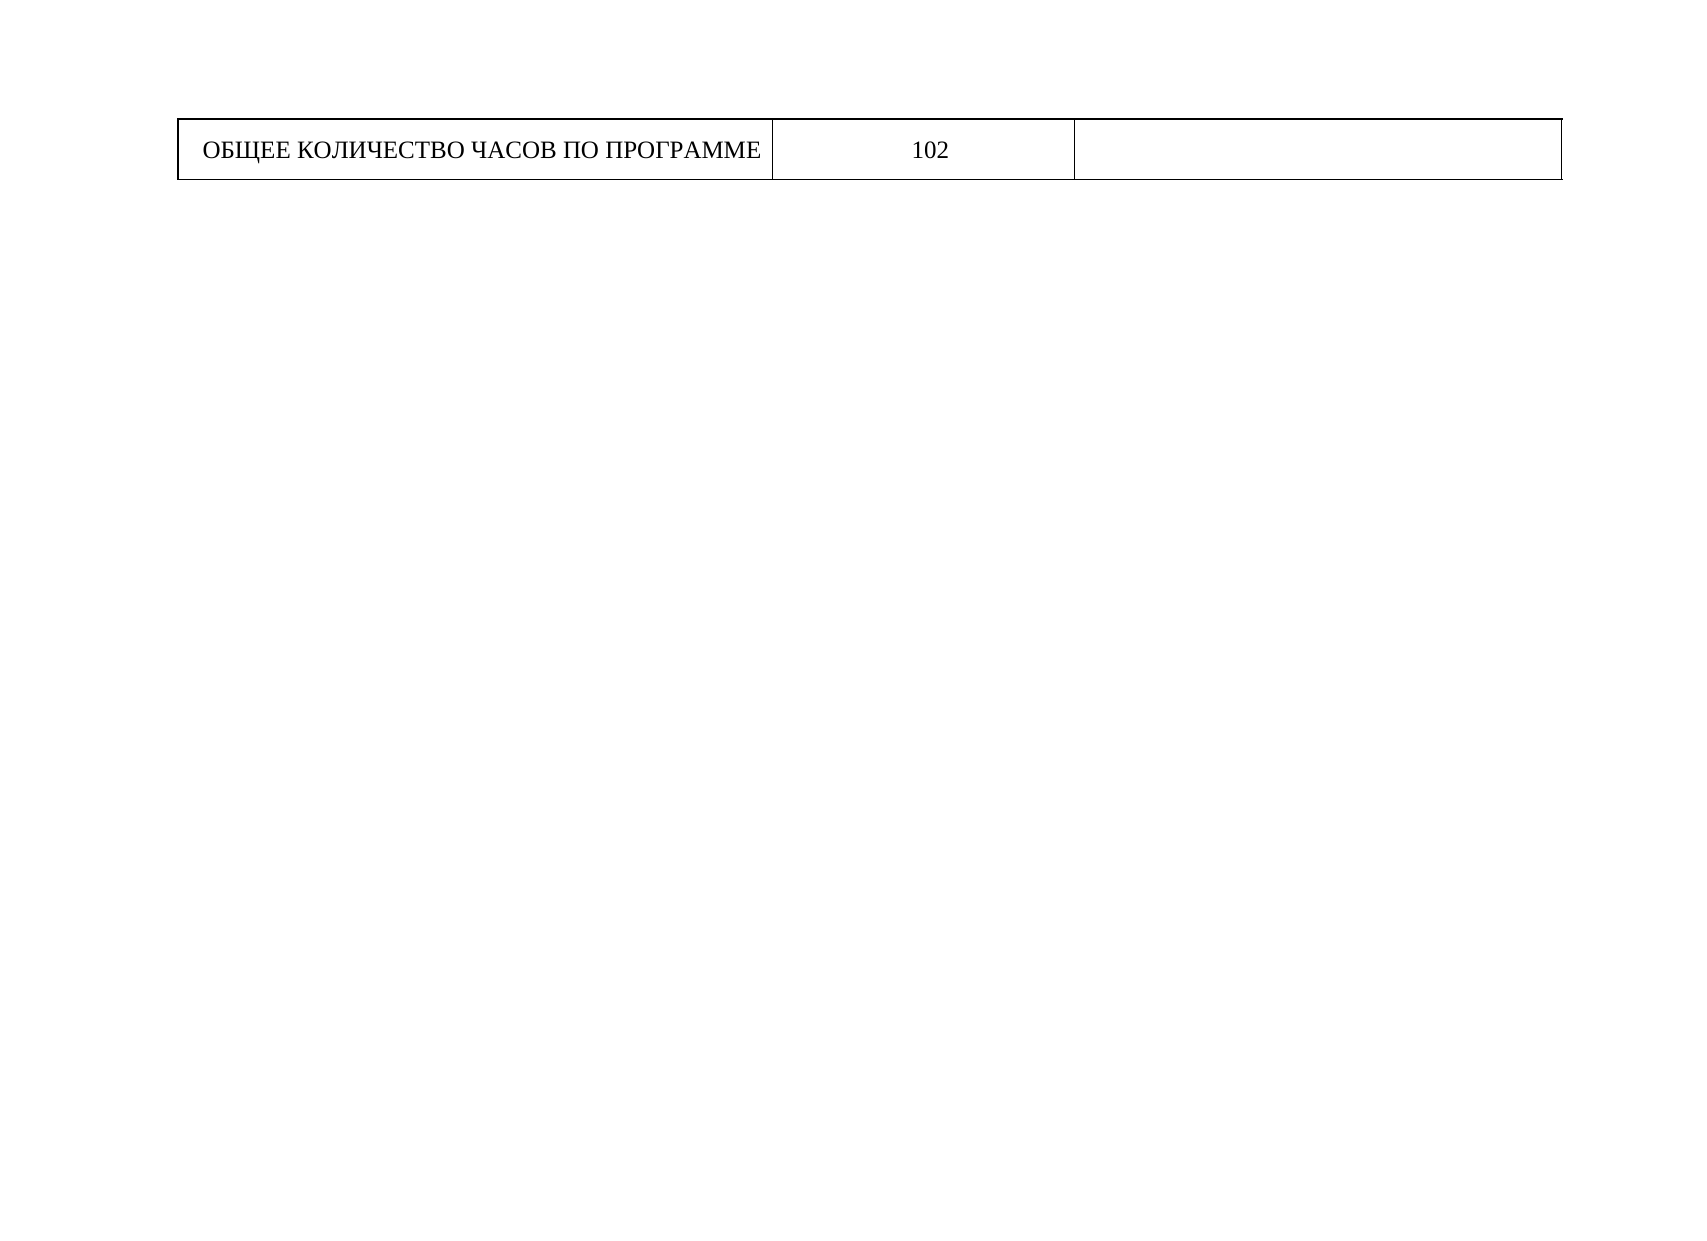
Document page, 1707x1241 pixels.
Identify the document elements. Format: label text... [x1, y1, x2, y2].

table_cell ОБЩЕЕ КОЛИЧЕСТВО ЧАСОВ ПО ПРОГРАММЕ [179, 120, 772, 179]
table_cell [1075, 120, 1561, 179]
table_cell 102 [773, 120, 1074, 179]
